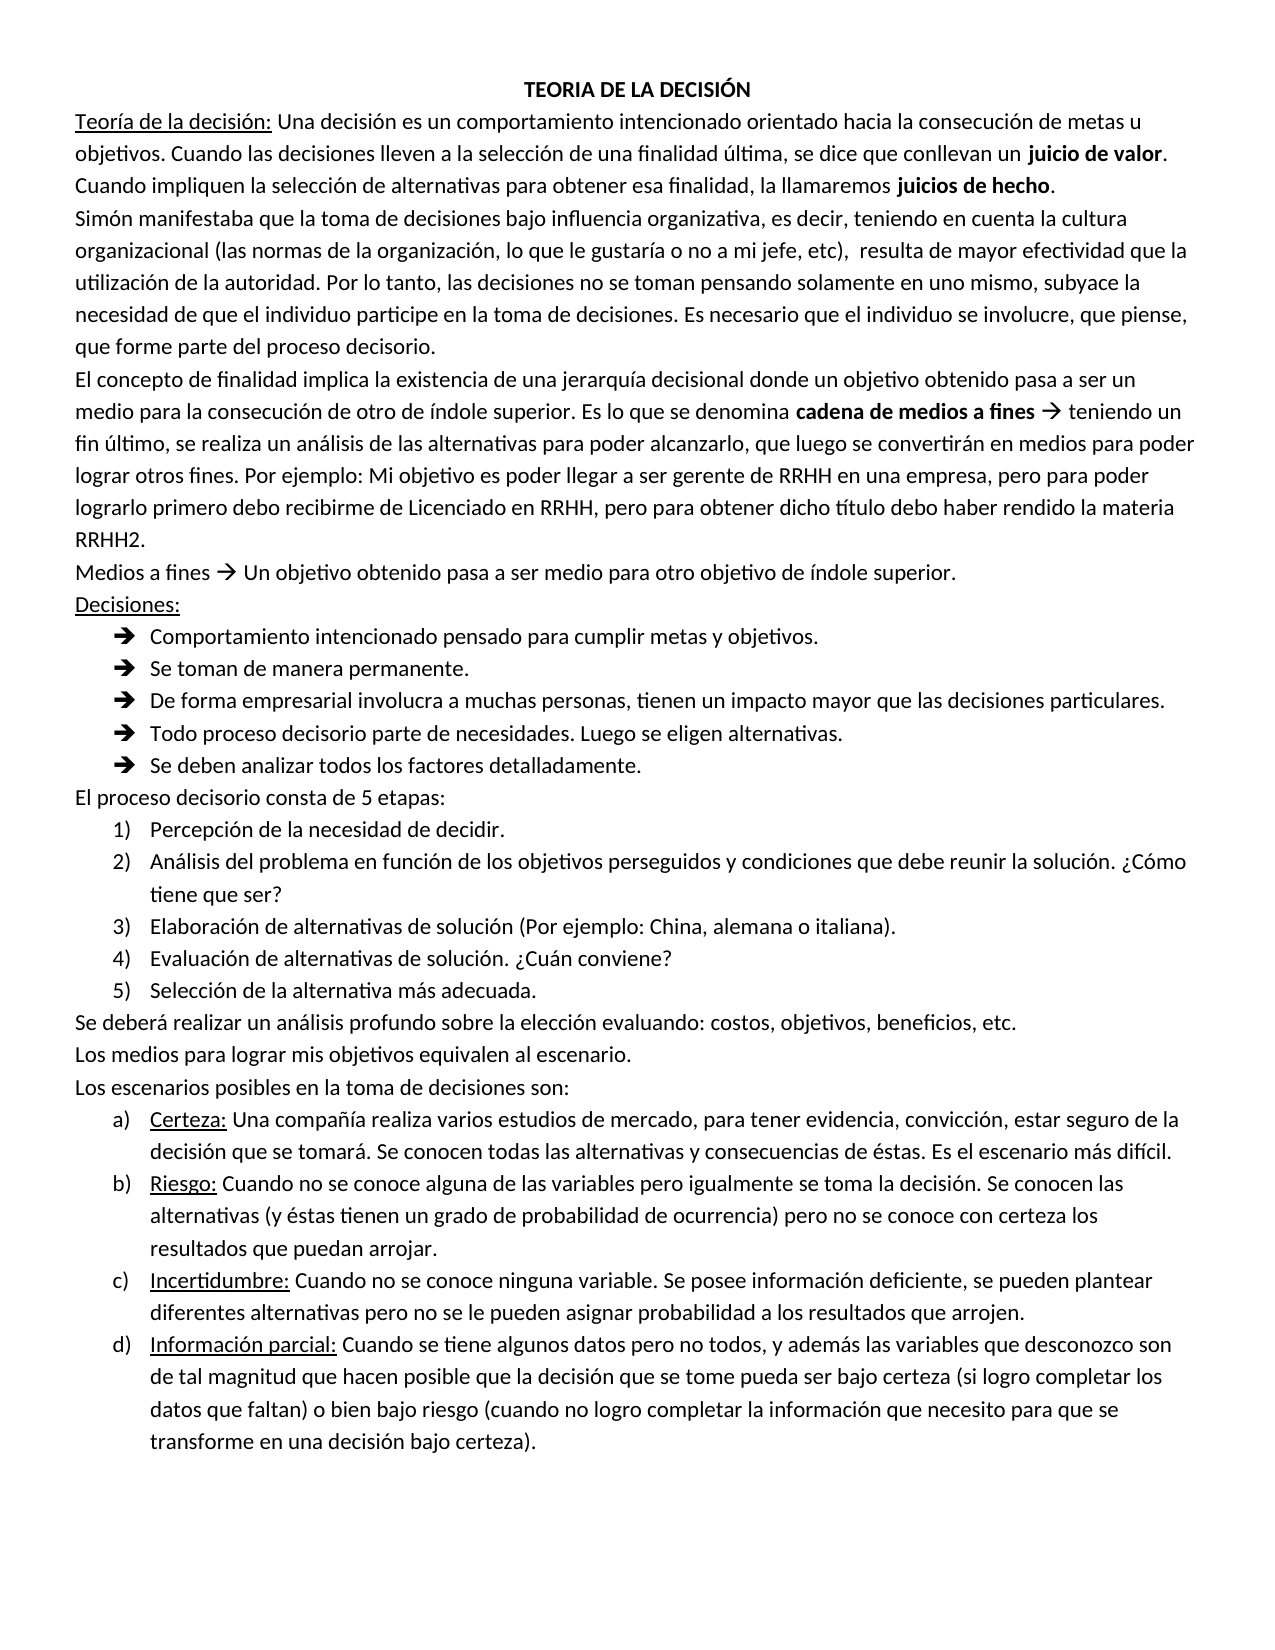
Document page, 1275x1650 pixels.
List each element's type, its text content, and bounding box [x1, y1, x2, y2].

list Comportamiento intencionado pensado para cumplir metas y objetivos. [112, 622, 1200, 650]
text El concepto de finalidad implica la existencia de una jerarquía decisional donde un objetivo obtenido pasa a ser un medio para la consecución de otro de índole superior. Es lo que se denomina cadena de medios a fines teniendo un fin último, se realiza un análisis de las alternativas para poder alcanzarlo, que luego se convertirán en medios para poder lograr otros fines. Por ejemplo: Mi objetivo es poder llegar a ser gerente de RRHH en una empresa, pero para poder lograrlo primero debo recibirme de Licenciado en RRHH, pero para obtener dicho título debo haber rendido la materia RRHH2. [75, 365, 1200, 554]
text Los medios para lograr mis objetivos equivalen al escenario. [75, 1041, 1200, 1069]
list Información parcial: Cuando se tiene algunos datos pero no todos, y además las variables que desconozco son de tal magnitud que hacen posible que la decisión que se tome pueda ser bajo certeza (si logro completar los datos que faltan) o bien bajo riesgo (cuando no logro completar la información que necesito para que se transforme en una decisión bajo certeza). [112, 1330, 1200, 1455]
list Todo proceso decisorio parte de necesidades. Luego se eligen alternativas. [112, 719, 1200, 747]
text Medios a fines Un objetivo obtenido pasa a ser medio para otro objetivo de índole superior. [75, 558, 1200, 586]
list Selección de la alternativa más adecuada. [112, 976, 1200, 1004]
text Los escenarios posibles en la toma de decisiones son: [75, 1073, 1200, 1101]
list Se toman de manera permanente. [112, 654, 1200, 682]
text TEORIA DE LA DECISIÓN [75, 75, 1200, 103]
list Se deben analizar todos los factores detalladamente. [112, 751, 1200, 779]
list De forma empresarial involucra a muchas personas, tienen un impacto mayor que las decisiones particulares. [112, 687, 1200, 714]
text Se deberá realizar un análisis profundo sobre la elección evaluando: costos, objetivos, beneficios, etc. [75, 1008, 1200, 1036]
list Riesgo: Cuando no se conoce alguna de las variables pero igualmente se toma la decisión. Se conocen las alternativas (y éstas tienen un grado de probabilidad de ocurrencia) pero no se conoce con certeza los resultados que puedan arrojar. [112, 1169, 1200, 1262]
list Análisis del problema en función de los objetivos perseguidos y condiciones que debe reunir la solución. ¿Cómo tiene que ser? [112, 847, 1200, 908]
text Simón manifestaba que la toma de decisiones bajo influencia organizativa, es decir, teniendo en cuenta la cultura organizacional (las normas de la organización, lo que le gustaría o no a mi jefe, etc), resulta de mayor efectividad que la utilización de la autoridad. Por lo tanto, las decisiones no se toman pensando solamente en uno mismo, subyace la necesidad de que el individuo participe en la toma de decisiones. Es necesario que el individuo se involucre, que piense, que forme parte del proceso decisorio. [75, 204, 1200, 361]
text Decisiones: [75, 590, 1200, 618]
list Evaluación de alternativas de solución. ¿Cuán conviene? [112, 944, 1200, 972]
list Incertidumbre: Cuando no se conoce ninguna variable. Se posee información deficiente, se pueden plantear diferentes alternativas pero no se le pueden asignar probabilidad a los resultados que arrojen. [112, 1266, 1200, 1326]
list Elaboración de alternativas de solución (Por ejemplo: China, alemana o italiana). [112, 912, 1200, 940]
text El proceso decisorio consta de 5 etapas: [75, 783, 1200, 811]
text Teoría de la decisión: Una decisión es un comportamiento intencionado orientado hacia la consecución de metas u objetivos. Cuando las decisiones lleven a la selección de una finalidad última, se dice que conllevan un juicio de valor. Cuando impliquen la selección de alternativas para obtener esa finalidad, la llamaremos juicios de hecho. [75, 107, 1200, 199]
list Certeza: Una compañía realiza varios estudios de mercado, para tener evidencia, convicción, estar seguro de la decisión que se tomará. Se conocen todas las alternativas y consecuencias de éstas. Es el escenario más difícil. [112, 1105, 1200, 1165]
list Percepción de la necesidad de decidir. [112, 815, 1200, 843]
